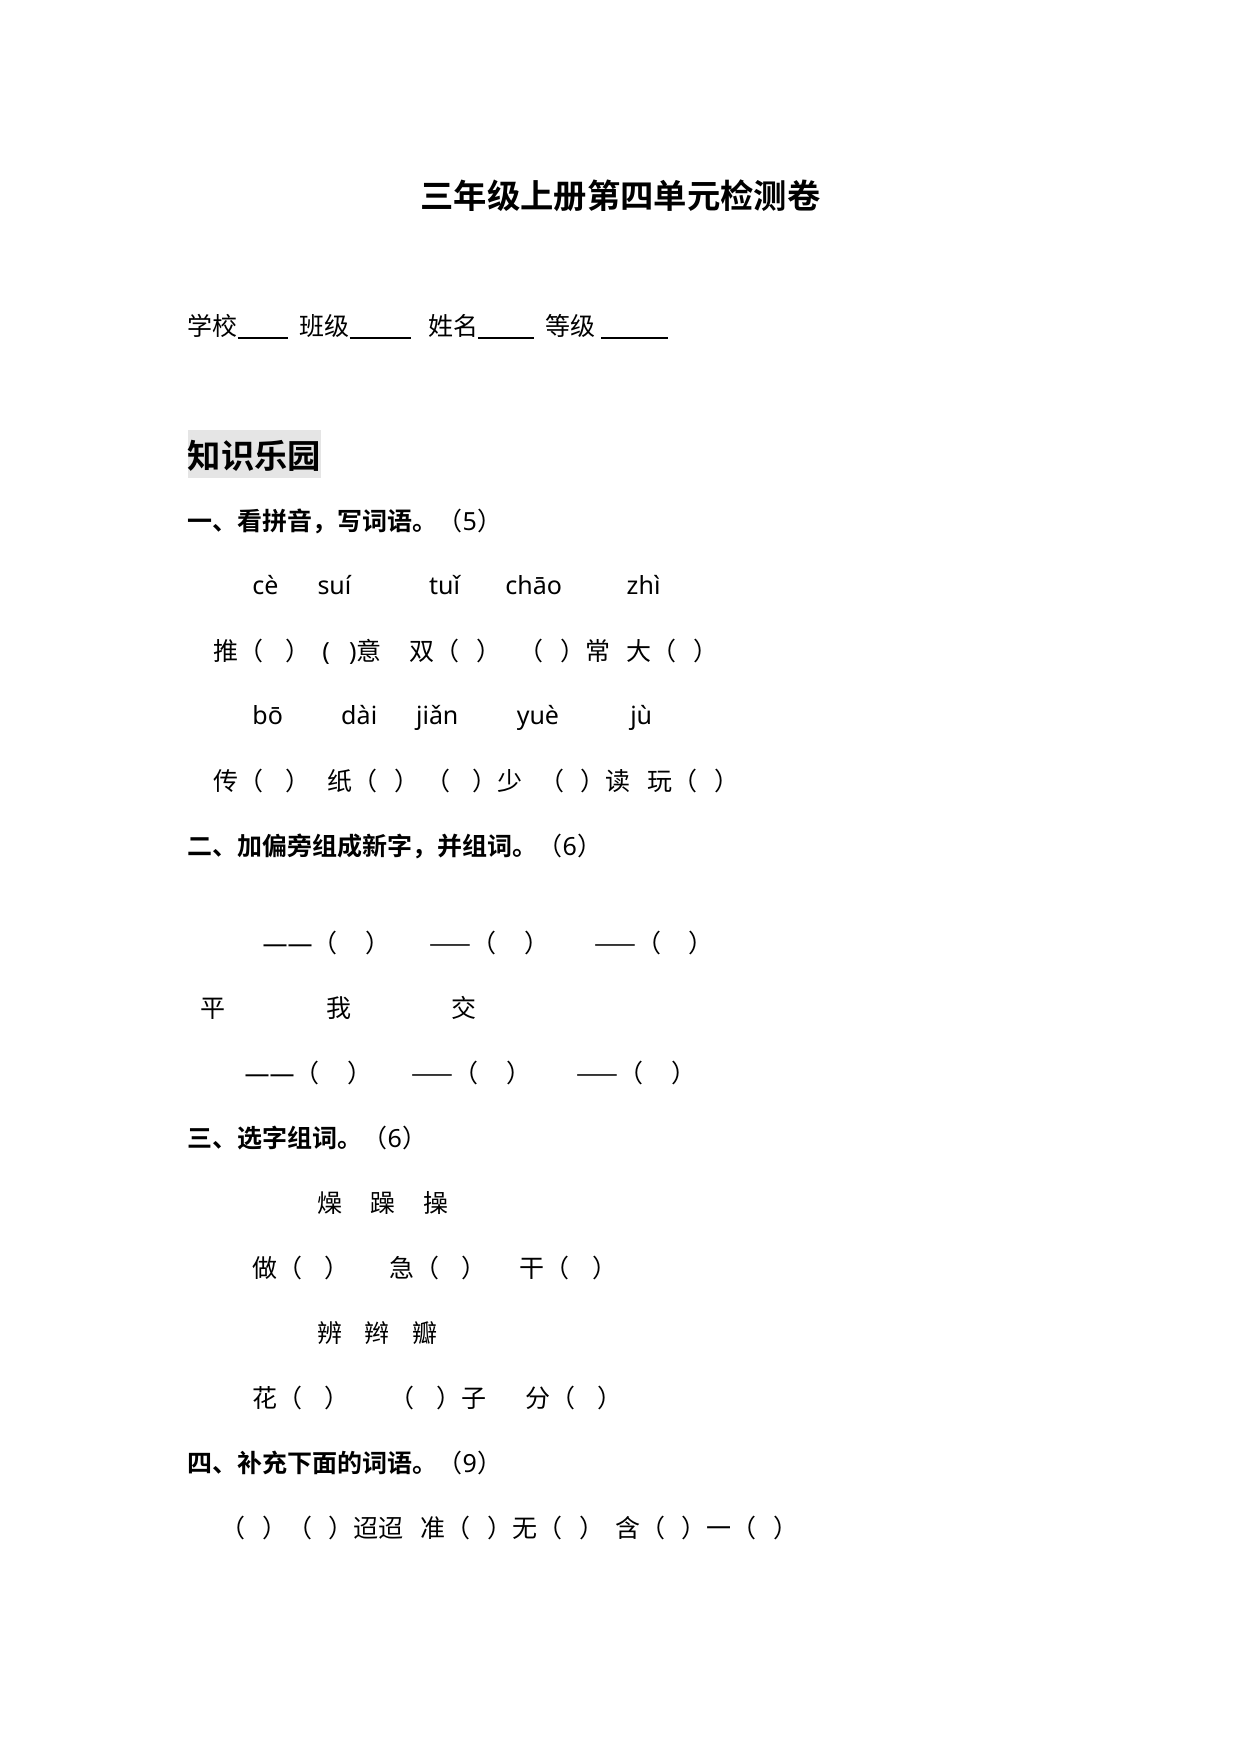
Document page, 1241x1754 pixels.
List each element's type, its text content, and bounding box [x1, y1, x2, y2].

text 燥 躁 操 [187, 1169, 1053, 1234]
text 花（ ） （ ）子 分（ ） [187, 1364, 1053, 1429]
text ——（ ） ——（ ） ——（ ） [187, 909, 1053, 974]
text 二、加偏旁组成新字，并组词。（6） [187, 812, 1053, 877]
text ——（ ） ——（ ） ——（ ） [187, 1039, 1053, 1104]
text 做（ ） 急（ ） 干（ ） [187, 1234, 1053, 1299]
text 推（ ） ( )意 双（ ） （ ）常 大（ ） [187, 617, 1053, 682]
text 传（ ） 纸（ ） （ ）少 （ ）读 玩（ ） [187, 747, 1053, 812]
text 辨 辫 瓣 [187, 1299, 1053, 1364]
text 平 我 交 [187, 974, 1053, 1039]
text bō dài jiǎn yuè jù [187, 682, 1053, 747]
text 四、补充下面的词语。（9） [187, 1429, 1053, 1494]
text 一、看拼音，写词语。（5） [187, 487, 1053, 552]
text 学校 班级 姓名 等级 [187, 292, 1053, 357]
text 知识乐园 [187, 422, 1053, 487]
text 三年级上册第四单元检测卷 [187, 162, 1053, 227]
text （ ）（ ）迢迢 准（ ）无（ ） 含（ ）一（ ） [187, 1494, 1053, 1559]
text 三、选字组词。（6） [187, 1104, 1053, 1169]
text cè suí tuǐ chāo zhì [187, 552, 1053, 617]
